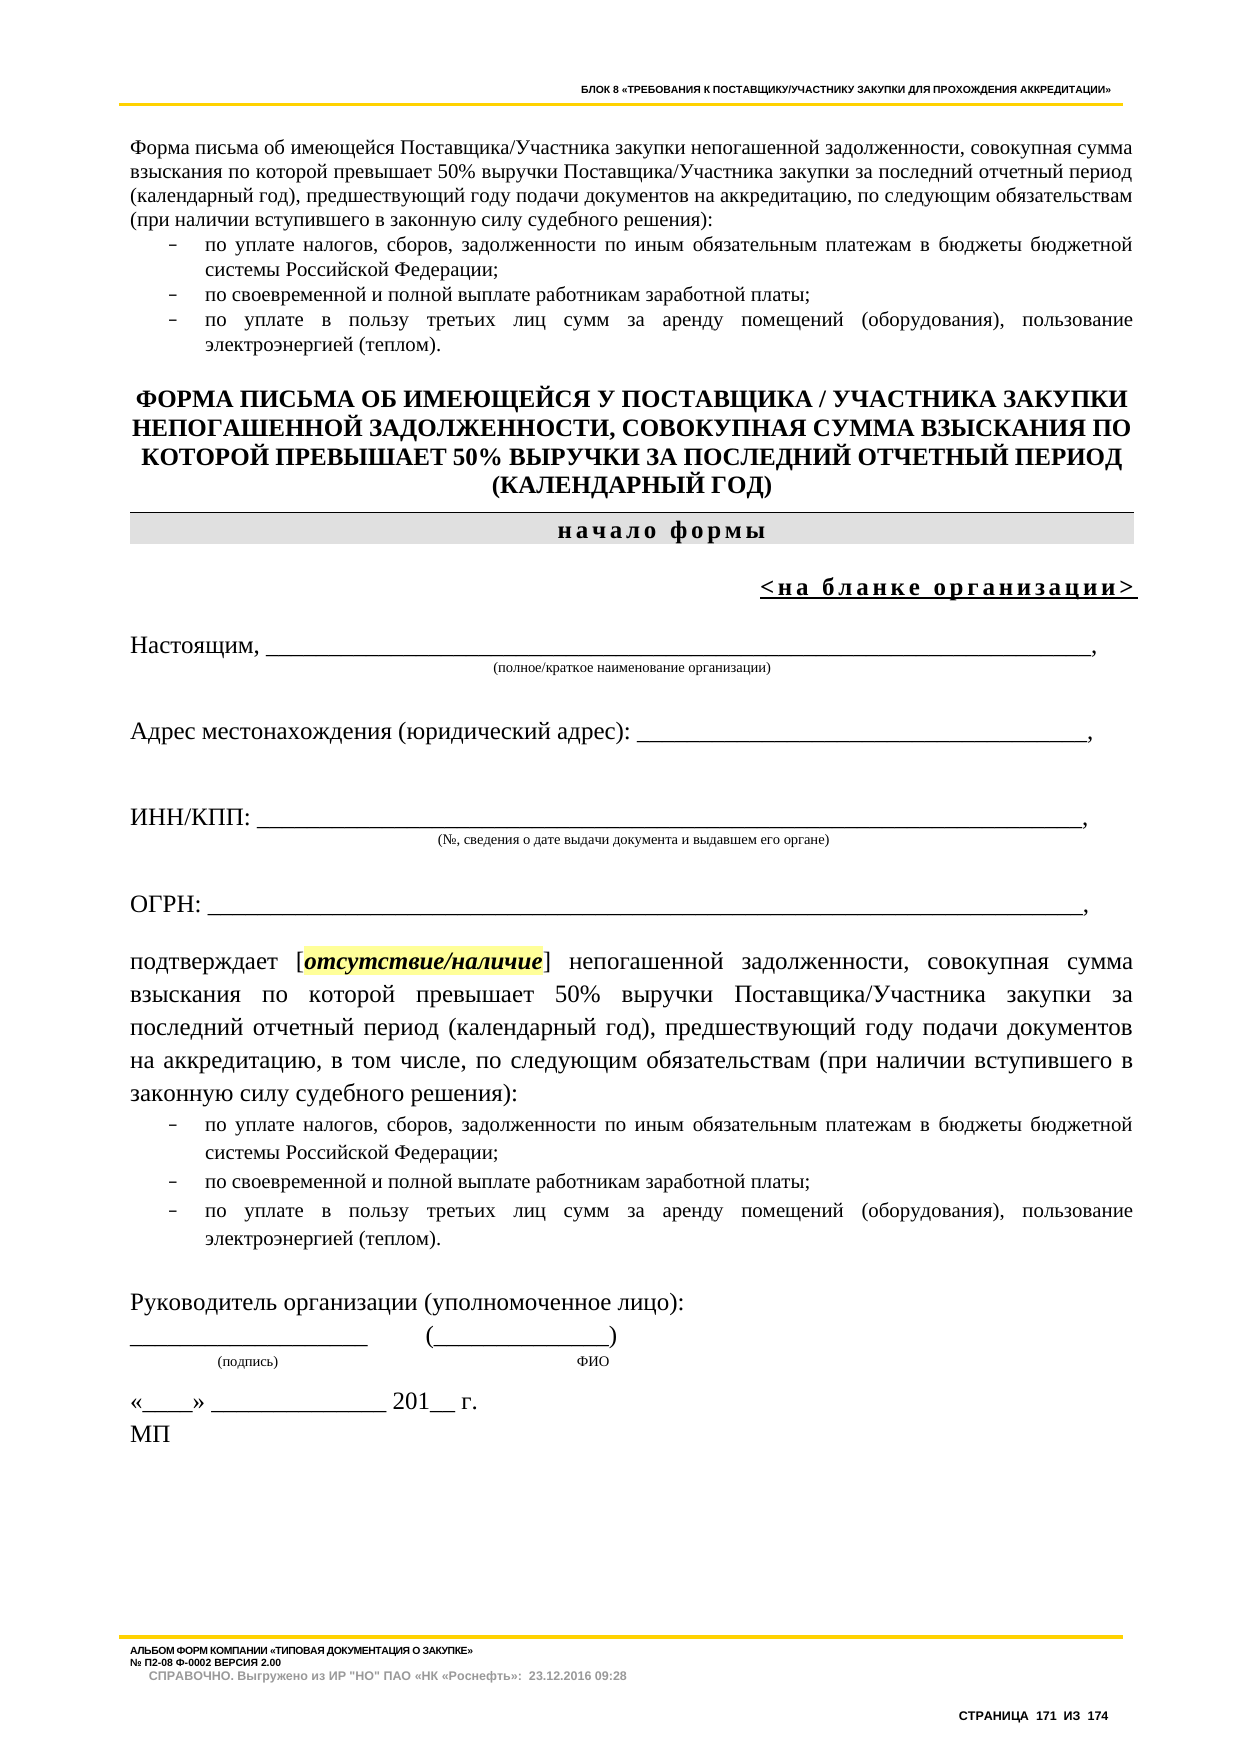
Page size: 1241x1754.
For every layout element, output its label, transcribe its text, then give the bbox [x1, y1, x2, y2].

text ИНН/КПП: __________________________________________________________________, [130, 802, 1134, 831]
text Руководитель организации (уполномоченное лицо): [130, 1287, 1134, 1315]
text начало формы [130, 513, 1134, 544]
text (подпись) ФИО [130, 1353, 1134, 1381]
list по уплате налогов, сборов, задолженности по иным обязательным платежам в бюджеты бюджетной системы Российской Федерации; [167, 231, 1134, 281]
text Адрес местонахождения (юридический адрес): ____________________________________, [130, 716, 1134, 745]
text <на бланке организации> [130, 572, 1134, 601]
list по своевременной и полной выплате работникам заработной платы; [167, 1168, 1134, 1193]
text Форма письма об имеющейся Поставщика/Участника закупки непогашенной задолженности, совокупная сумма взыскания по которой превышает 50% выручки Поставщика/Участника закупки за последний отчетный период (календарный год), предшествующий году подачи документов на аккредитацию, по следующим обязательствам (при наличии вступившего в законную силу судебного решения): [130, 135, 1134, 231]
text «____» ______________ 201__ г. [130, 1386, 1134, 1414]
text Настоящим, __________________________________________________________________, [130, 630, 1134, 659]
list по уплате налогов, сборов, задолженности по иным обязательным платежам в бюджеты бюджетной системы Российской Федерации; [167, 1111, 1134, 1164]
text ___________________ (______________) [130, 1320, 1134, 1348]
list по своевременной и полной выплате работникам заработной платы; [167, 281, 1134, 306]
text (№, сведения о дате выдачи документа и выдавшем его органе) [130, 831, 1134, 860]
text (полное/краткое наименование организации) [130, 659, 1134, 687]
text МП [130, 1419, 1134, 1447]
text подтверждает [отсутствие/наличие] непогашенной задолженности, совокупная сумма взыскания по которой превышает 50% выручки Поставщика/Участника закупки за последний отчетный период (календарный год), предшествующий году подачи документов на аккредитацию, в том числе, по следующим обязательствам (при наличии вступившего в законную силу судебного решения): [130, 946, 1134, 1107]
list по уплате в пользу третьих лиц сумм за аренду помещений (оборудования), пользование электроэнергией (теплом). [167, 306, 1134, 356]
text ОГРН: ______________________________________________________________________, [130, 889, 1134, 917]
list по уплате в пользу третьих лиц сумм за аренду помещений (оборудования), пользование электроэнергией (теплом). [167, 1197, 1134, 1250]
text Форма письма об имеющейся у поставщика / участника закупки НЕПОГАШЕННОЙ ЗАДОЛЖЕННОСТИ, совокупная сумма ВЗЫСКАНИЯ ПО КОТОРОЙ ПРЕВЫШАЕТ 50% ВЫРУЧКИ ЗА ПОСЛЕДНИЙ ОТЧЕТНЫЙ ПЕРИОД (КАЛЕНДАРНЫЙ ГОД) [130, 384, 1134, 499]
